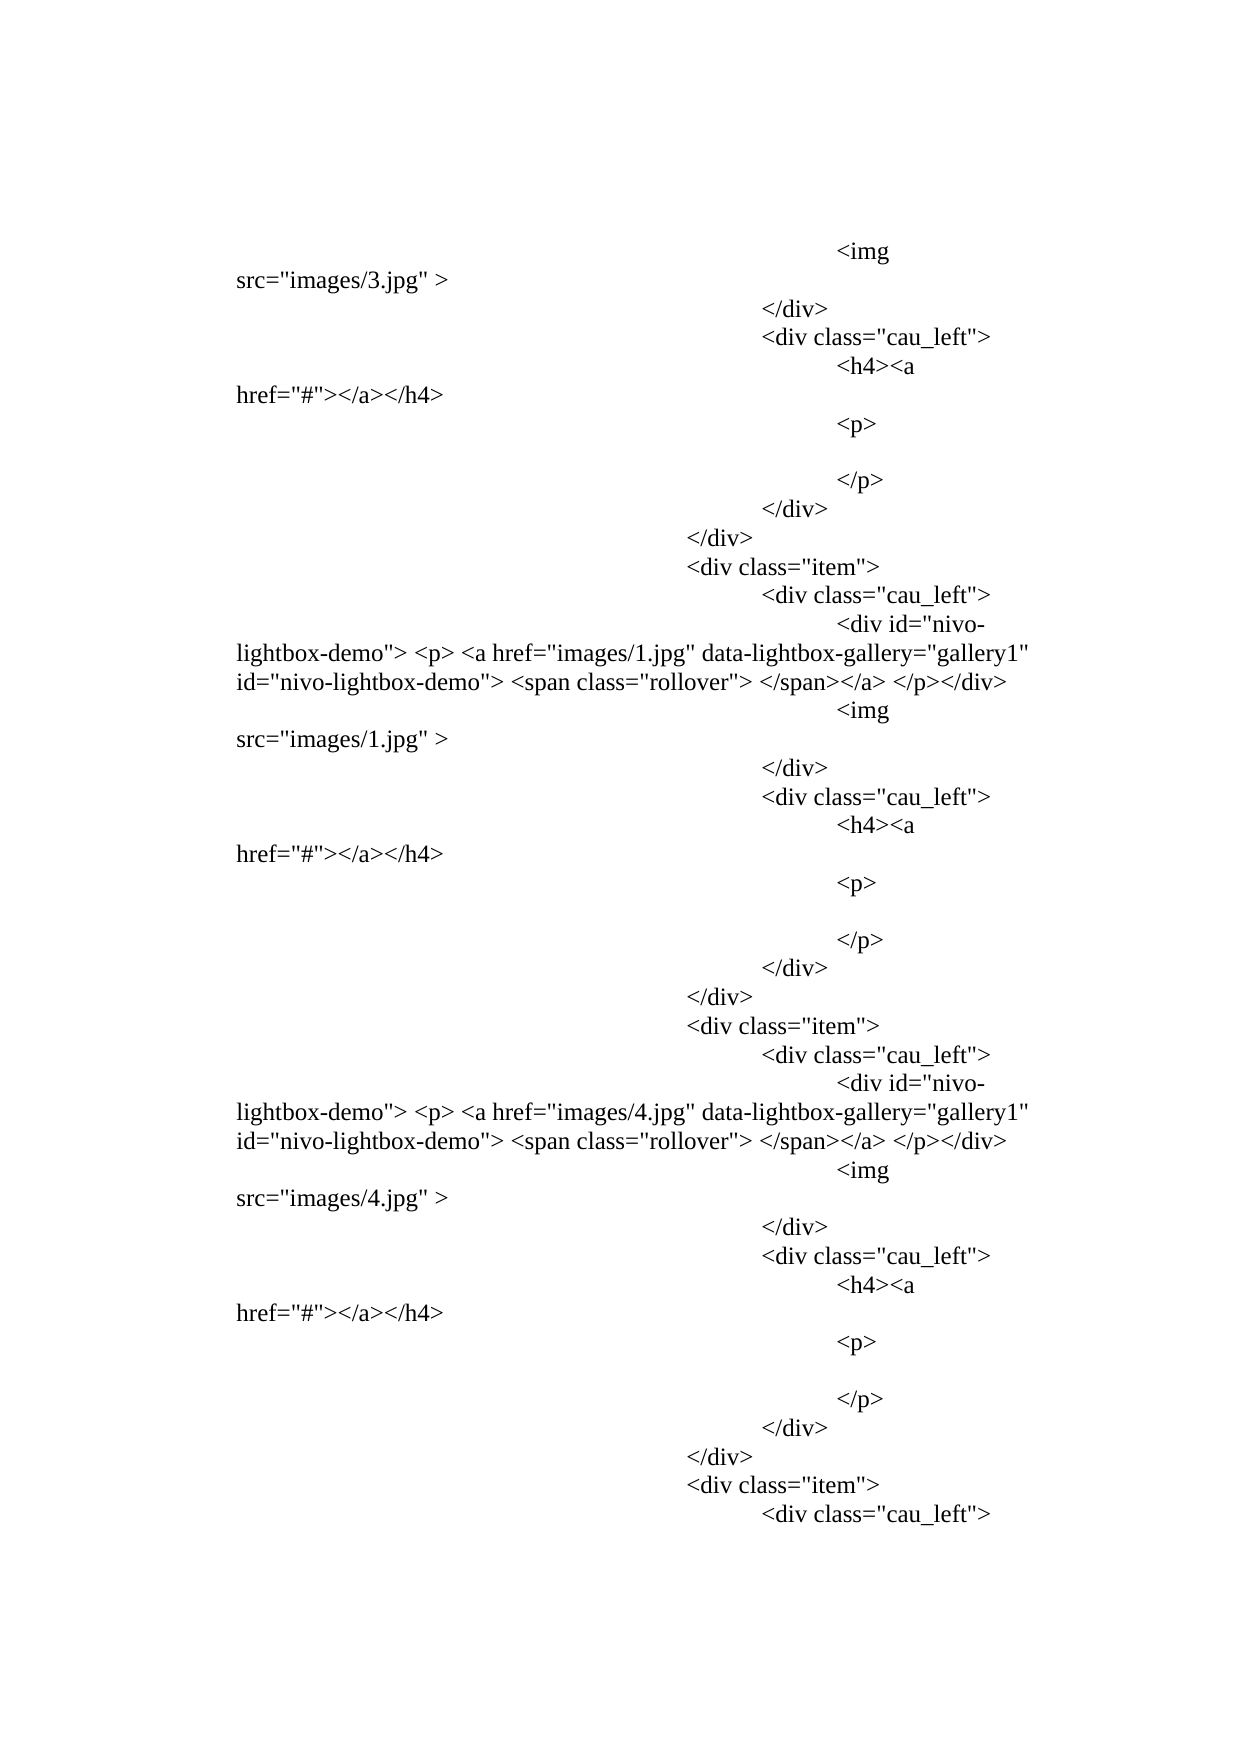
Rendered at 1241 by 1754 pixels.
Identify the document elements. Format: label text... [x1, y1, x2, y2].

text </div> [236, 294, 1063, 322]
text </div> [236, 494, 1063, 523]
text </div> [236, 953, 1063, 982]
text <div class="cau_left"> [236, 1241, 1063, 1270]
text <p> [236, 868, 1063, 897]
text <div id="nivo-lightbox-demo"> <p> <a href="images/4.jpg" data-lightbox-gallery="gallery1" id="nivo-lightbox-demo"> <span class="rollover"> </span></a> </p></div> [236, 1068, 1063, 1155]
text <h4><a href="#"></a></h4> [236, 351, 1063, 409]
text <p> [236, 409, 1063, 437]
text <img src="images/4.jpg" > [236, 1155, 1063, 1212]
text <h4><a href="#"></a></h4> [236, 1270, 1063, 1327]
text <div class="item"> [236, 552, 1063, 581]
text <img src="images/3.jpg" > [236, 236, 1063, 294]
text </p> [236, 925, 1063, 953]
text <h4><a href="#"></a></h4> [236, 811, 1063, 868]
text </p> [236, 1384, 1063, 1413]
text </div> [236, 1212, 1063, 1241]
text <div class="item"> [236, 1011, 1063, 1040]
text </div> [236, 1413, 1063, 1442]
text </div> [236, 982, 1063, 1011]
text <p> [236, 1327, 1063, 1356]
text <div class="cau_left"> [236, 1499, 1063, 1528]
text <div class="cau_left"> [236, 782, 1063, 811]
text <div class="cau_left"> [236, 1040, 1063, 1068]
text <div class="item"> [236, 1470, 1063, 1499]
text <div class="cau_left"> [236, 581, 1063, 609]
text </div> [236, 1442, 1063, 1470]
text <div class="cau_left"> [236, 322, 1063, 351]
text <img src="images/1.jpg" > [236, 696, 1063, 753]
text </div> [236, 753, 1063, 782]
text </p> [236, 466, 1063, 494]
text <div id="nivo-lightbox-demo"> <p> <a href="images/1.jpg" data-lightbox-gallery="gallery1" id="nivo-lightbox-demo"> <span class="rollover"> </span></a> </p></div> [236, 609, 1063, 696]
text </div> [236, 523, 1063, 552]
